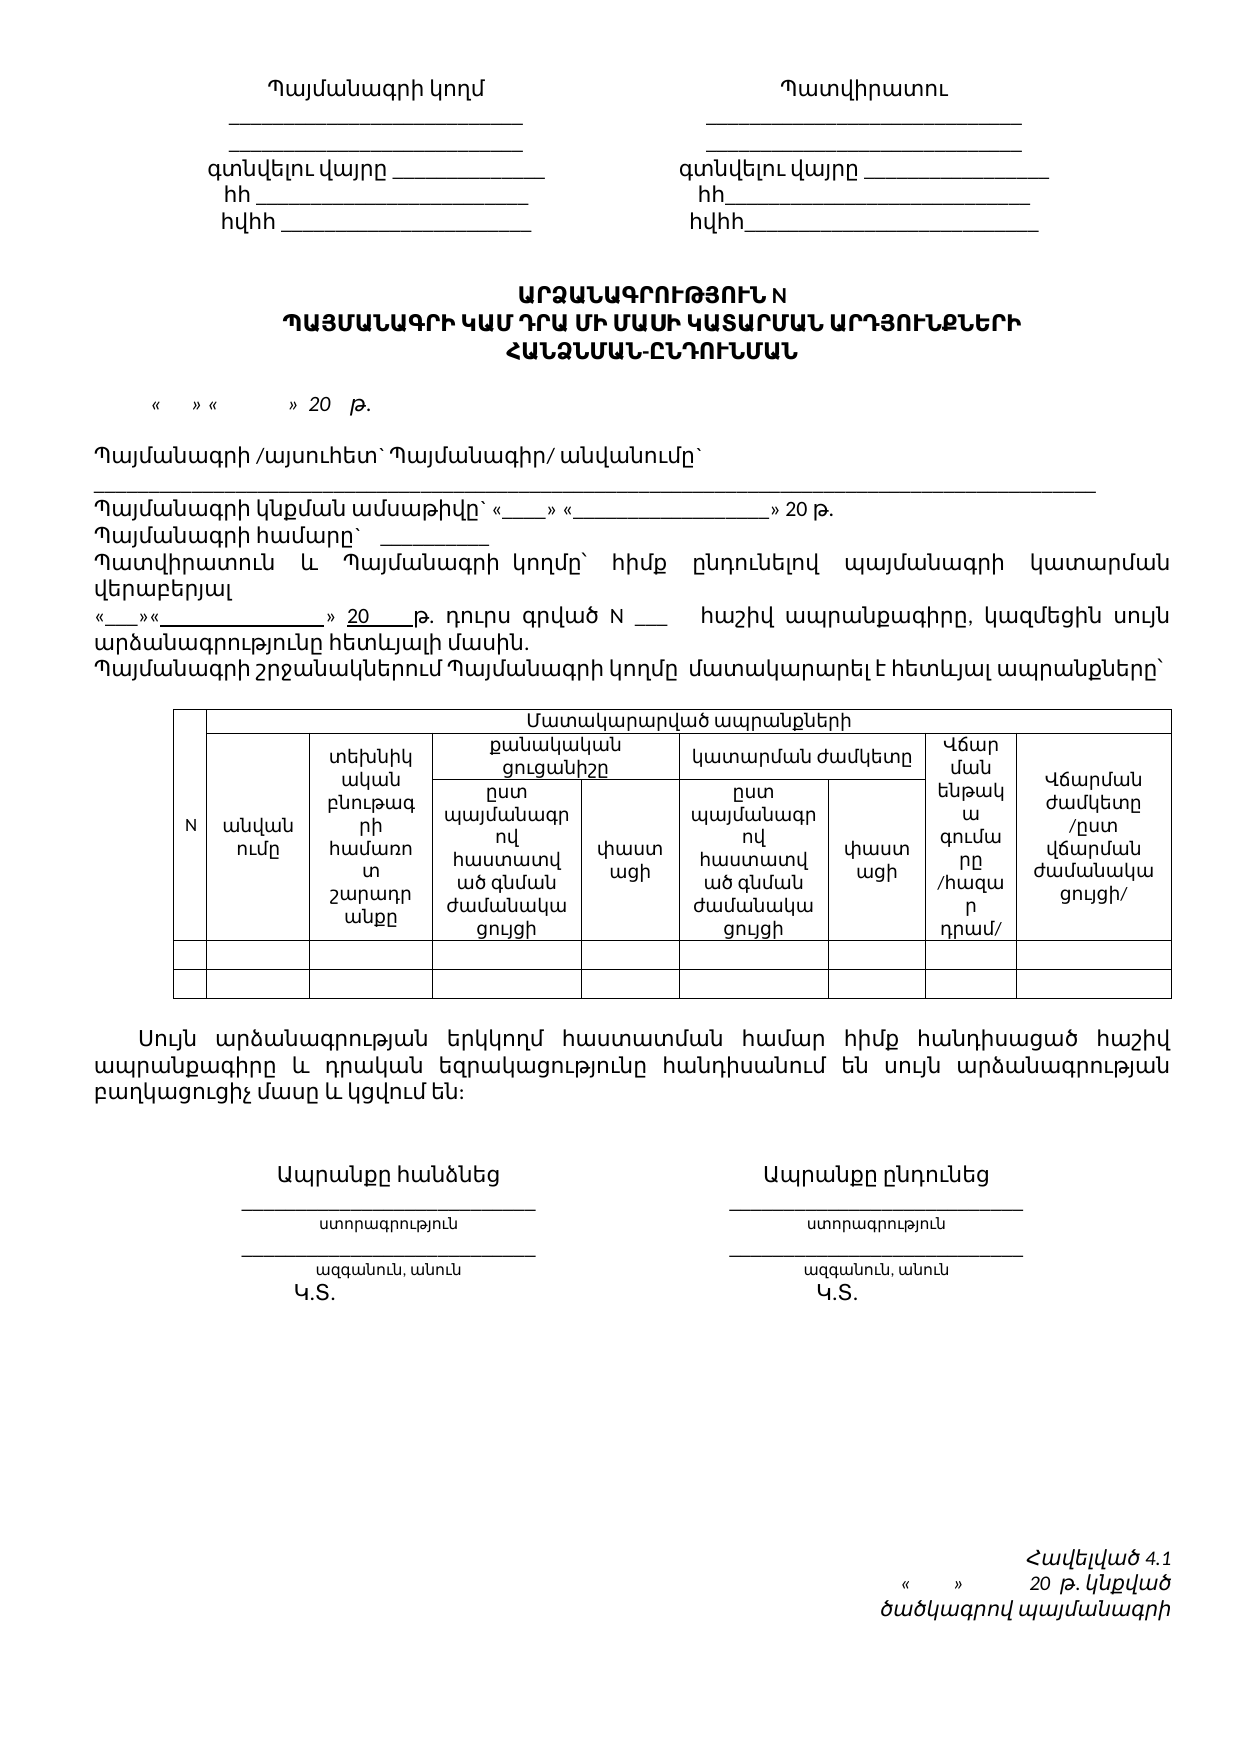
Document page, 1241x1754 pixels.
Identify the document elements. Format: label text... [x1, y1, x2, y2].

table_cell անվանումը [207, 734, 309, 940]
table_header Ապրանքը ընդունեց [633, 1161, 1120, 1188]
table_cell [582, 970, 679, 998]
table_cell [829, 941, 925, 969]
table_cell [174, 941, 206, 969]
text Պայմանագրի համարը` __________ [94, 522, 1171, 549]
text ՀԱՆՁՆՄԱՆ-ԸՆԴՈՒՆՄԱՆ [94, 337, 1171, 365]
table_cell [582, 941, 679, 969]
table_cell ___________________________ ստորագրություն [633, 1188, 1120, 1233]
text Պայմանագրի կնքման ամսաթիվը` «____» «__________________» 20 թ. [94, 496, 1171, 522]
text Սույն արձանագրության երկկողմ հաստատման համար հիմք հանդիսացած հաշիվ ապրանքագիրը և դրական եզրակացությունը հանդիսանում են սույն արձանագրության բաղկացուցիչ մասը և կցվում են: [94, 1025, 1171, 1105]
table_cell ըստ պայմանագրով հաստատված գնման ժամանակացույցի [680, 780, 828, 940]
table_cell [207, 970, 309, 998]
text Հավելված 4.1 [94, 1545, 1171, 1570]
text Պայմանագրի /այսուհետ` Պայմանագիր/ անվանումը` ____________________________________________________________________________________________ [94, 442, 1171, 496]
table_cell ըստ պայմանագրով հաստատված գնման ժամանակացույցի [433, 780, 581, 940]
table_cell [1017, 941, 1171, 969]
table_cell [680, 941, 828, 969]
table_cell փաստացի [829, 780, 925, 940]
table_cell Վճարման ժամկետը /ըստ վճարման ժամանակացույցի/ [1017, 734, 1171, 940]
table_header Ապրանքը հանձնեց [145, 1161, 632, 1188]
table_cell փաստացի [582, 780, 679, 940]
table_cell Վճարման ենթակա գումարը /հազար դրամ/ [926, 734, 1016, 940]
table_cell [1017, 970, 1171, 998]
table_cell Կ.Տ. [145, 1279, 632, 1306]
table_cell Կ.Տ. [633, 1279, 1120, 1306]
table_cell ___________________________ ազգանուն, անուն [633, 1234, 1120, 1279]
table_header Պատվիրատու _____________________________ _____________________________ գտնվելու վայրը _________________ հհ____________________________ հվհհ___________________________ [607, 75, 1120, 235]
table_header Մատակարարված ապրանքների [207, 710, 1171, 733]
table_cell ___________________________ ստորագրություն [145, 1188, 632, 1233]
text ԱՐՁԱՆԱԳՐՈՒԹՅՈՒՆ N [94, 281, 1171, 309]
table_cell [310, 970, 432, 998]
text ծածկագրով պայմանագրի [94, 1596, 1171, 1621]
table_cell [310, 941, 432, 969]
table_cell կատարման ժամկետը [680, 734, 925, 779]
table_cell [926, 941, 1016, 969]
text « » « » 20 թ. [94, 390, 1171, 417]
table_cell [433, 941, 581, 969]
table_cell [926, 970, 1016, 998]
text Պատվիրատուն և Պայմանագրի կողմը՝ հիմք ընդունելով պայմանագրի կատարման վերաբերյալ [94, 549, 1171, 602]
text ՊԱՅՄԱՆԱԳՐԻ ԿԱՄ ԴՐԱ ՄԻ ՄԱՍԻ ԿԱՏԱՐՄԱՆ ԱՐԴՅՈՒՆՔՆԵՐԻ [94, 309, 1171, 337]
table_cell [829, 970, 925, 998]
table_cell տեխնիկական բնութագրի համառոտ շարադրանքը [310, 734, 432, 940]
table_cell [433, 970, 581, 998]
table_cell [207, 941, 309, 969]
table_cell [174, 970, 206, 998]
table_cell ___________________________ ազգանուն, անուն [145, 1234, 632, 1279]
text «___»« » 20 թ. դուրս գրված N ___ հաշիվ ապրանքագիրը, կազմեցին սույն արձանագրությունը հետևյալի մասին. [94, 602, 1171, 656]
text Պայմանագրի շրջանակներում Պայմանագրի կողմը մատակարարել է հետևյալ ապրանքները՝ [94, 656, 1171, 682]
table_header N [174, 710, 206, 940]
table_cell քանակական ցուցանիշը [433, 734, 679, 779]
table_header Պայմանագրի կողմ ___________________________ ___________________________ գտնվելու վայրը ______________ հհ _________________________ հվհհ _______________________ [145, 75, 607, 235]
table_cell [680, 970, 828, 998]
text « » 20 թ. կնքված [94, 1570, 1171, 1596]
